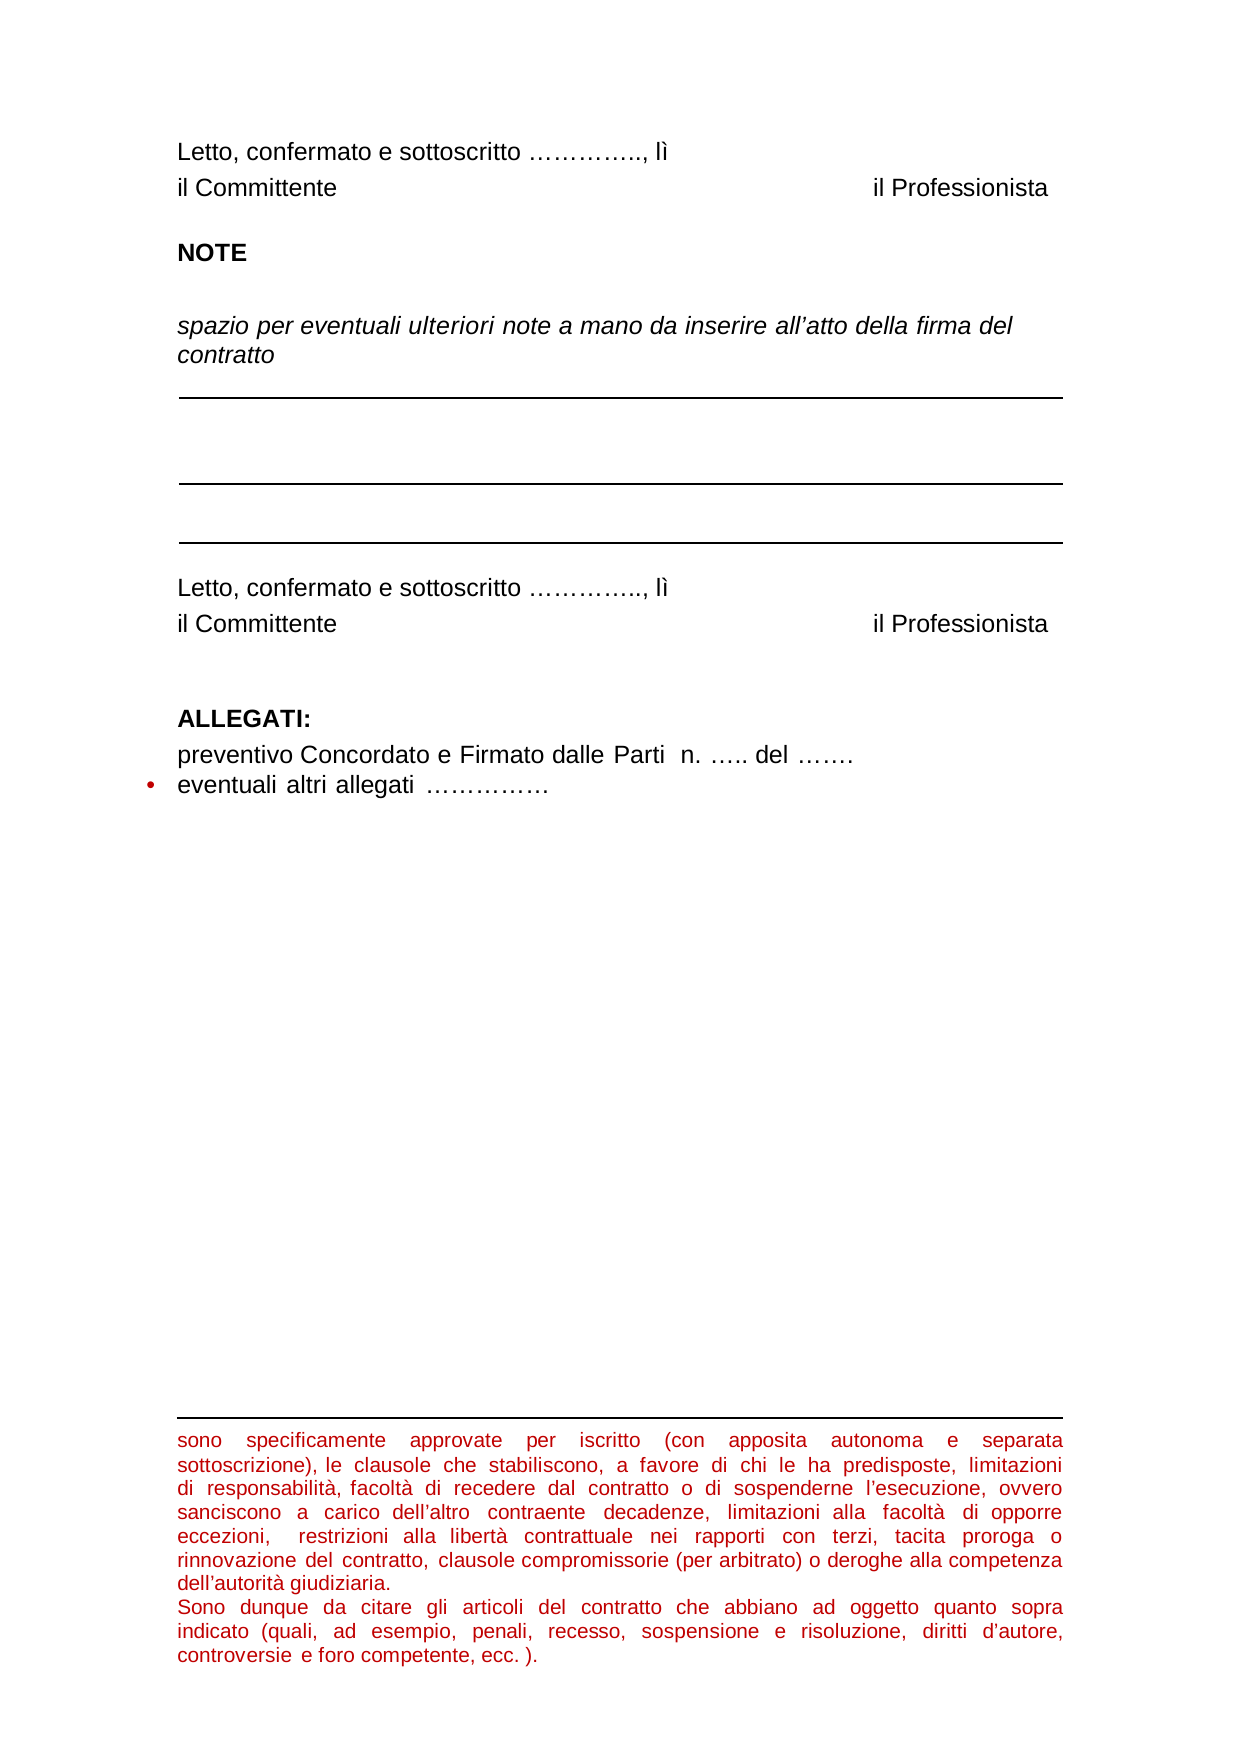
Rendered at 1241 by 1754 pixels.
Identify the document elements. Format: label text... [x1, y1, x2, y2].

text spazio per eventuali ulteriori note a mano da inserire all’atto della firma del contratto [177, 311, 1076, 368]
list eventuali altri allegati …………… [146, 771, 1076, 799]
text Letto, confermato e sottoscritto ………….., lì [177, 573, 1076, 602]
text NOTE [177, 238, 1076, 267]
text il Committente il Professionista [177, 173, 1076, 202]
text il Committente il Professionista [177, 609, 1076, 638]
text Sono dunque da citare gli articoli del contratto che abbiano ad oggetto quanto sopra indicato (quali, ad esempio, penali, recesso, sospensione e risoluzione, diritti d’autore, controversie e foro competente, ecc. ). [177, 1595, 1063, 1667]
subtitle Letto, confermato e sottoscritto ………….., lì [177, 137, 1076, 165]
text preventivo Concordato e Firmato dalle Parti n. ….. del ……. [177, 741, 1076, 769]
text ALLEGATI: [177, 703, 1076, 732]
text sono specificamente approvate per iscritto (con apposita autonoma e separata sottoscrizione), le clausole che stabiliscono, a favore di chi le ha predisposte, limitazioni di responsabilità, facoltà di recedere dal contratto o di sospenderne l’esecuzione, ovvero sanciscono a carico dell’altro contraente decadenze, limitazioni alla facoltà di opporre eccezioni, restrizioni alla libertà contrattuale nei rapporti con terzi, tacita proroga o rinnovazione del contratto, clausole compromissorie (per arbitrato) o deroghe alla competenza dell’autorità giudiziaria. [177, 1429, 1063, 1595]
